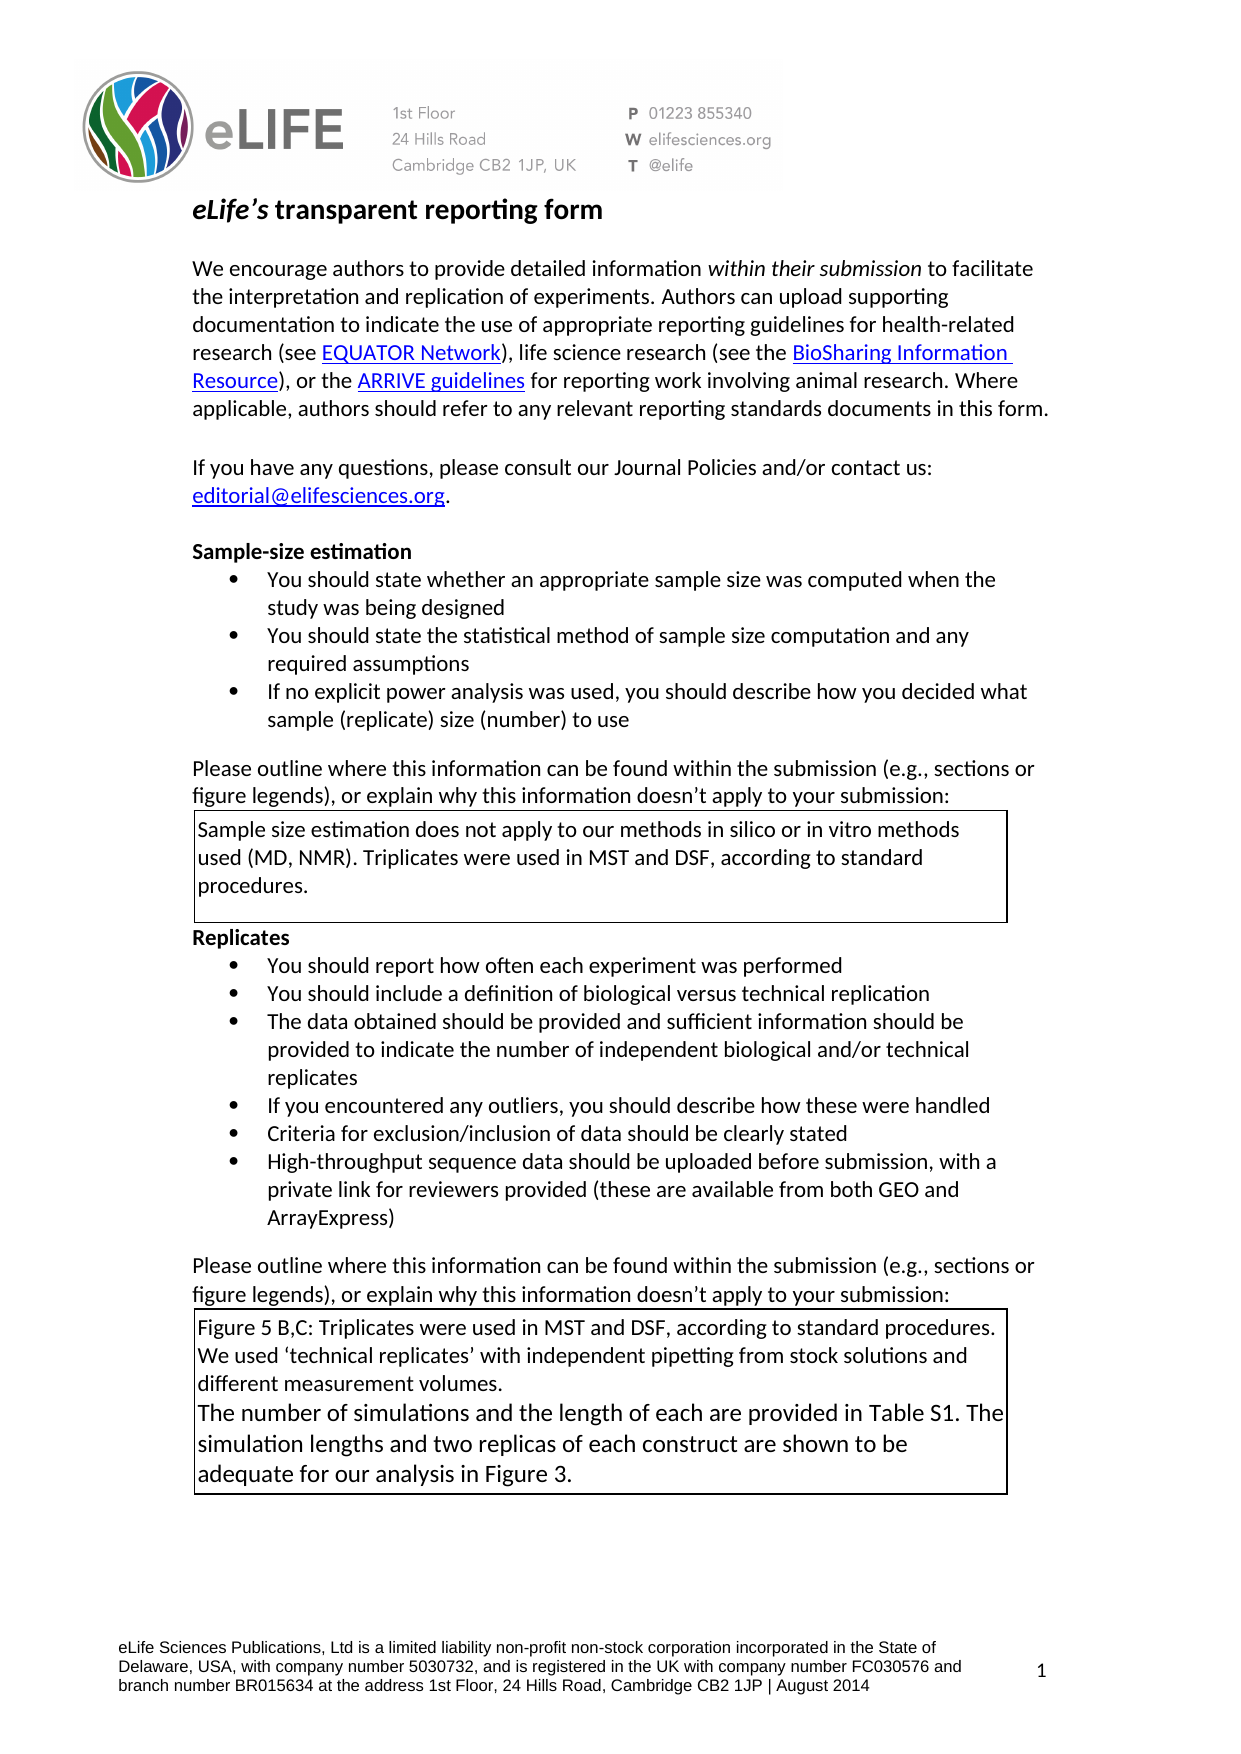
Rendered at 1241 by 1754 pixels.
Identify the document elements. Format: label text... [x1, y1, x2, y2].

list You should state the statistical method of sample size computation and any required assumptions [229, 621, 1053, 677]
text Replicates [192, 838, 1053, 951]
text eLife’s transparent reporting form [192, 191, 1053, 226]
text We encourage authors to provide detailed information within their submission to facilitate the interpretation and replication of experiments. Authors can upload supporting documentation to indicate the use of appropriate reporting guidelines for health-related research (see EQUATOR Network), life science research (see the BioSharing Information Resource), or the ARRIVE guidelines for reporting work involving animal research. Where applicable, authors should refer to any relevant reporting standards documents in this form. [192, 254, 1053, 423]
list If no explicit power analysis was used, you should describe how you decided what sample (replicate) size (number) to use [229, 677, 1053, 733]
list High-throughput sequence data should be uploaded before submission, with a private link for reviewers provided (these are available from both GEO and ArrayExpress) [229, 1147, 1053, 1231]
text Figure 5 B,C: Triplicates were used in MST and DSF, according to standard procedures. We used ‘technical replicates’ with independent pipetting from stock solutions and different measurement volumes. [195, 1311, 1006, 1398]
text Sample-size estimation [192, 537, 1053, 565]
list The data obtained should be provided and sufficient information should be provided to indicate the number of independent biological and/or technical replicates [229, 1007, 1053, 1091]
text The number of simulations and the length of each are provided in Table S1. The simulation lengths and two replicas of each construct are shown to be adequate for our analysis in Figure 3. [195, 1398, 1006, 1491]
list Criteria for exclusion/inclusion of data should be clearly stated [229, 1119, 1053, 1147]
list You should include a definition of biological versus technical replication [229, 979, 1053, 1007]
text If you have any questions, please consult our Journal Policies and/or contact us: editorial@elifesciences.org. [192, 453, 1053, 509]
list You should state whether an appropriate sample size was computed when the study was being designed [229, 565, 1053, 621]
text Sample size estimation does not apply to our methods in silico or in vitro methods used (MD, NMR). Triplicates were used in MST and DSF, according to standard procedures. [195, 813, 1006, 902]
picture [73, 59, 784, 191]
list You should report how often each experiment was performed [229, 951, 1053, 979]
list If you encountered any outliers, you should describe how these were handled [229, 1091, 1053, 1119]
